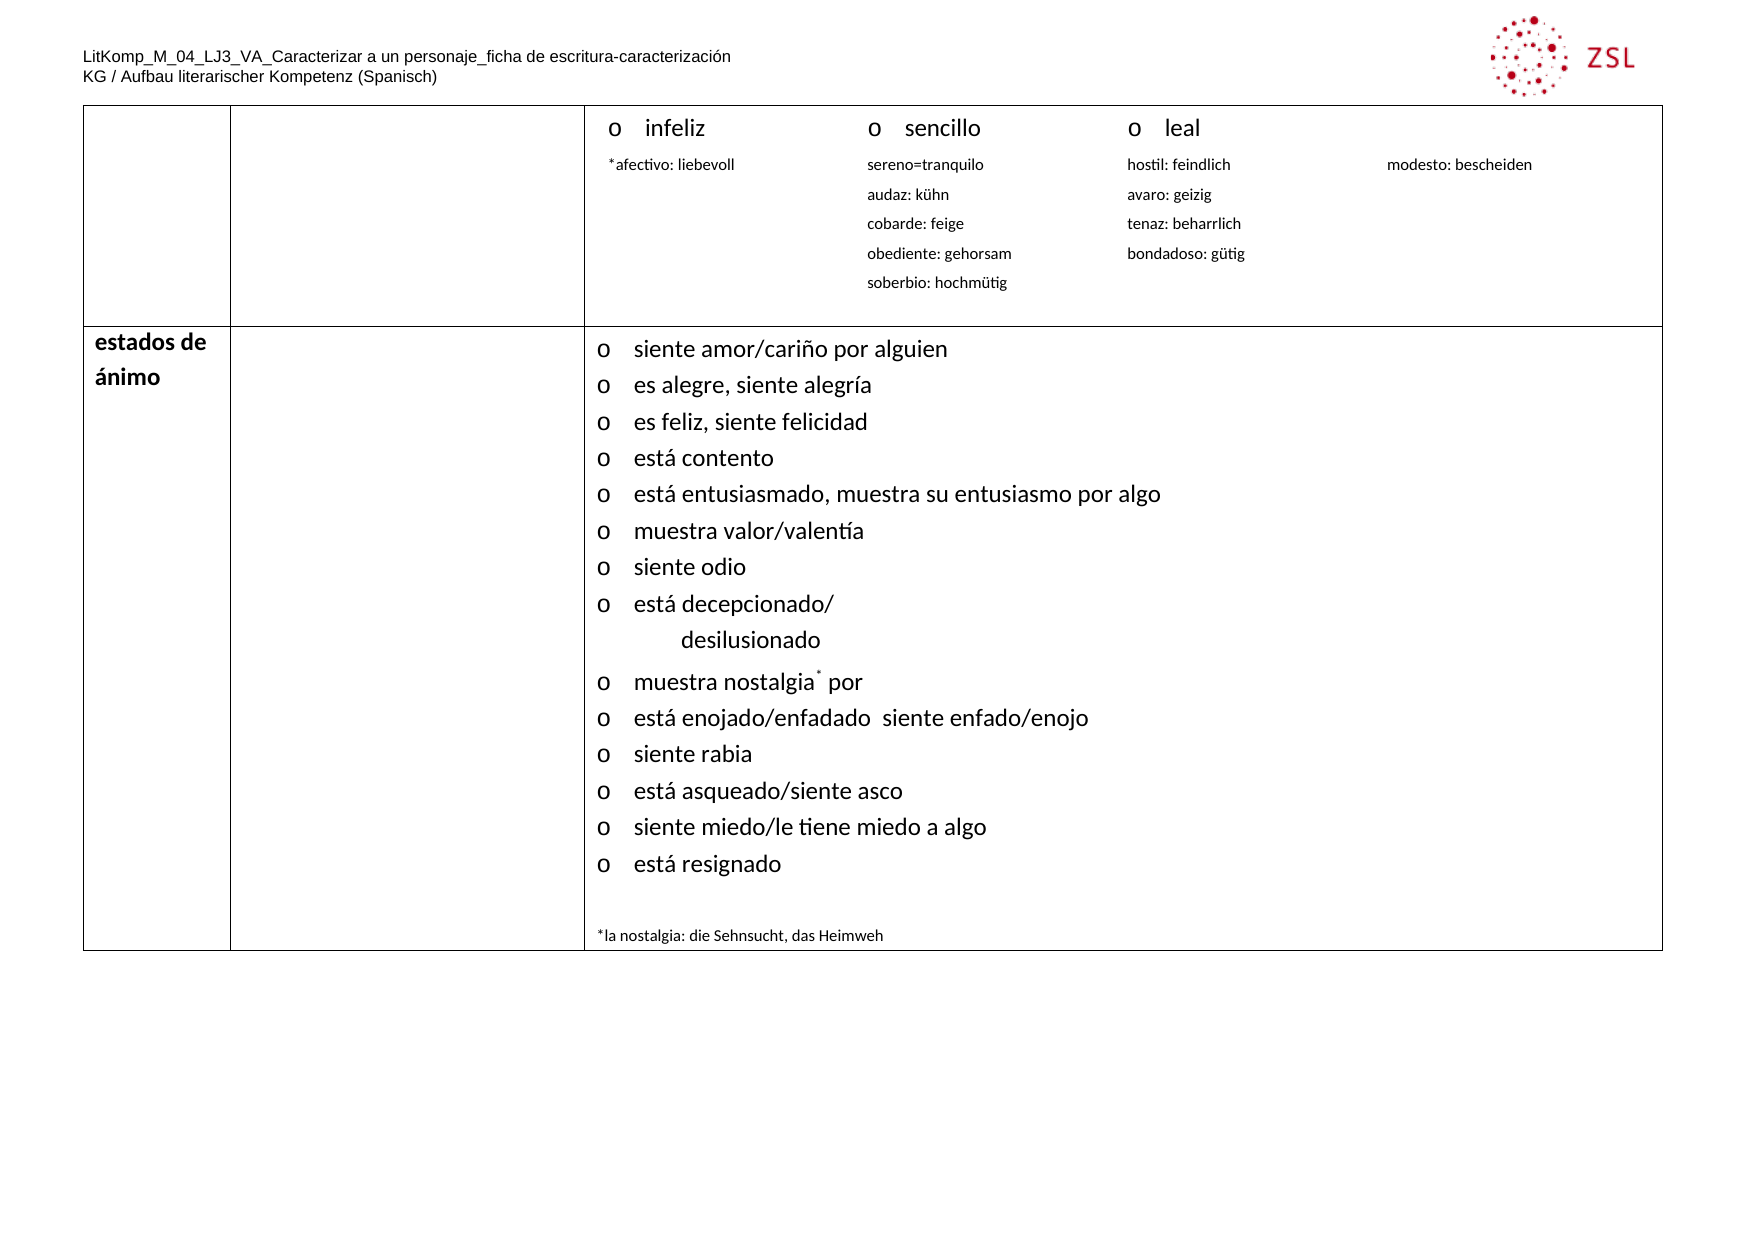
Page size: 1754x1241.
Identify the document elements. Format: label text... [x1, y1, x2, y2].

table_cell siente amor/cariño por alguien es alegre, siente alegría es feliz, siente felicidad está contento está entusiasmado, muestra su entusiasmo por algo muestra valor/valentía siente odio está decepcionado/ desilusionado muestra nostalgia* por está enojado/enfadado siente enfado/enojo siente rabia está asqueado/siente asco siente miedo/le tiene miedo a algo está resignado *la nostalgia: die Sehnsucht, das Heimweh [585, 327, 1662, 950]
table_cell [231, 327, 584, 950]
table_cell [231, 106, 584, 326]
picture [1487, 16, 1634, 97]
table_cell estados de ánimo [84, 327, 230, 950]
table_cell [84, 106, 230, 326]
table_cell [585, 106, 1662, 326]
